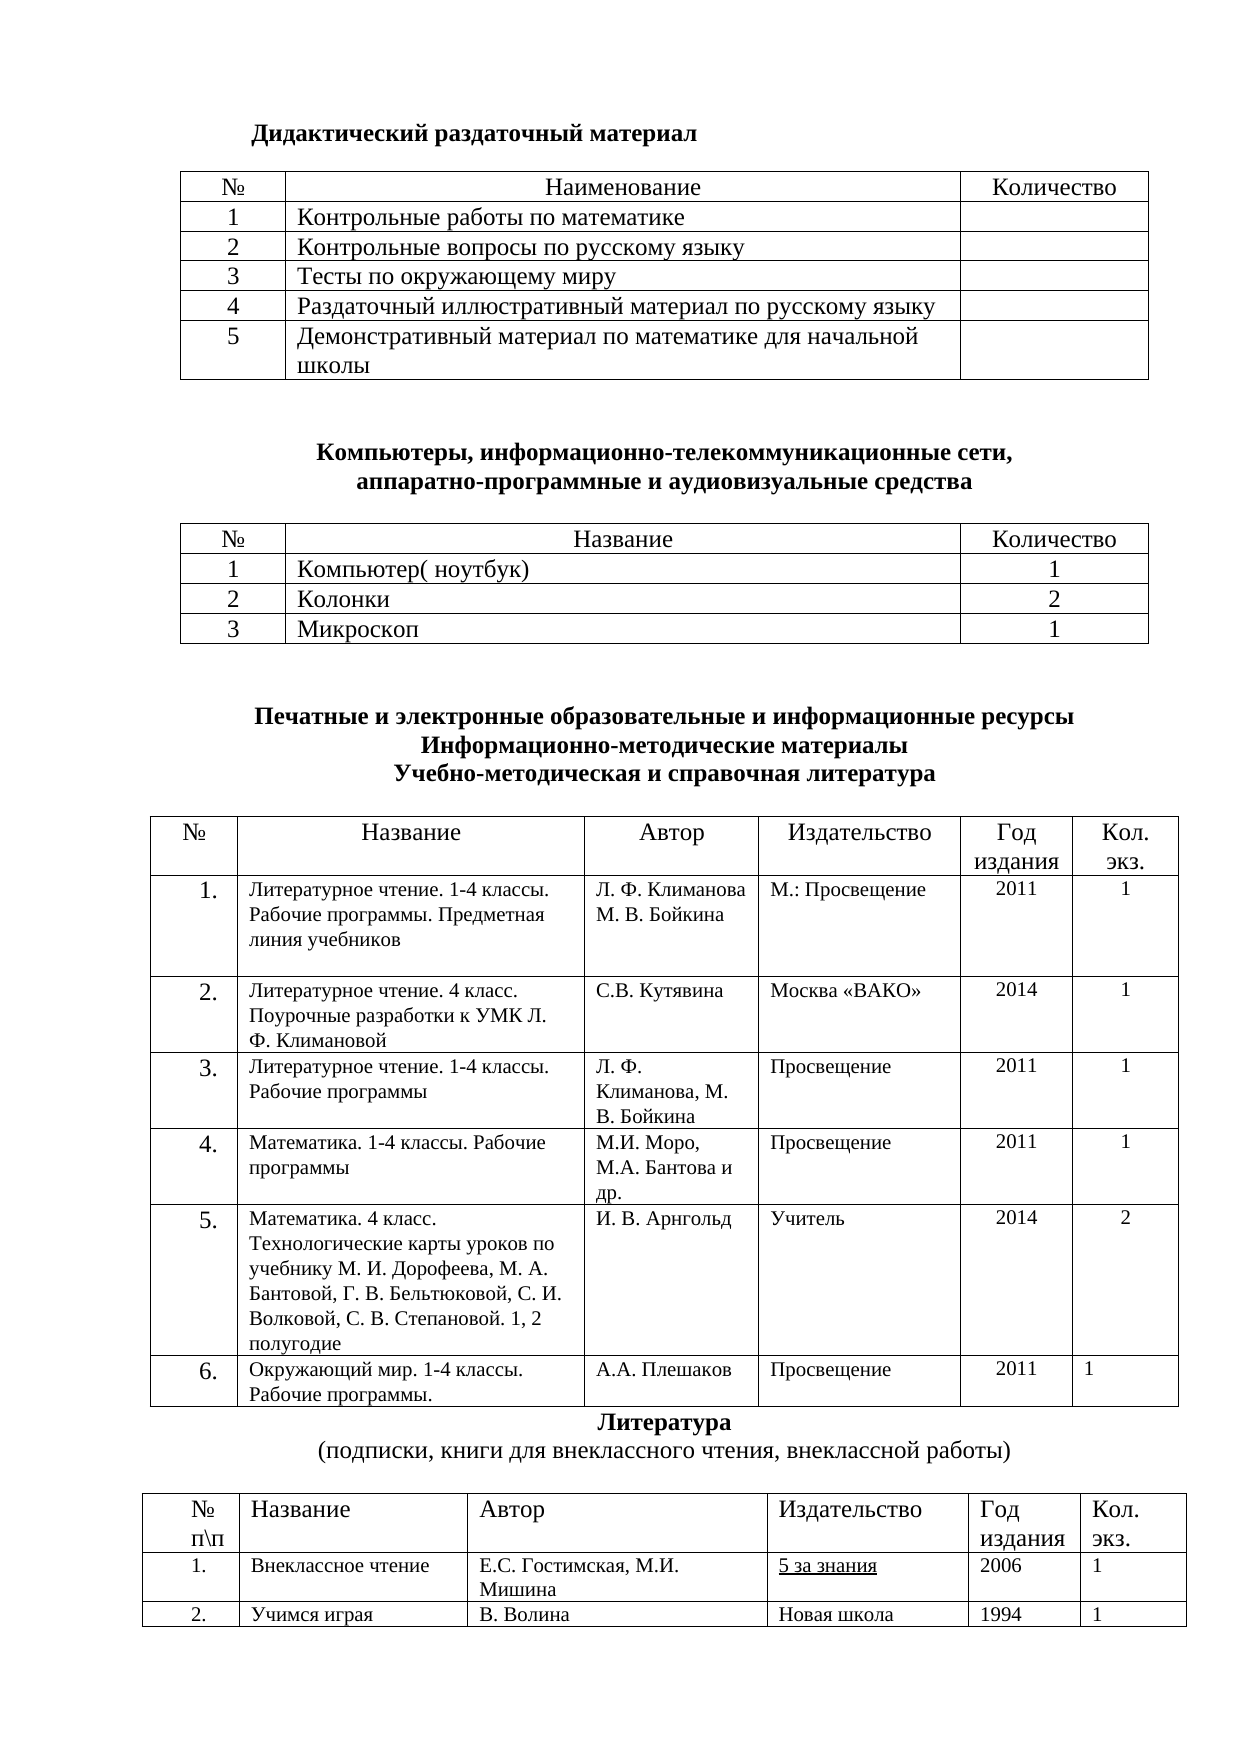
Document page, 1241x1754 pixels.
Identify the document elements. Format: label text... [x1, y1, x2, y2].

table_cell Компьютер( ноутбук) [286, 554, 960, 583]
table_cell 1 [1081, 1602, 1186, 1626]
table_cell Колонки [286, 584, 960, 613]
table_cell Учимся играя [240, 1602, 467, 1626]
table_cell [151, 1356, 237, 1406]
table_cell Е.С. Гостимская, М.И. Мишина [468, 1553, 767, 1601]
table_cell С.В. Кутявина [585, 977, 758, 1052]
table_cell 2 [181, 584, 285, 613]
text Информационно-методические материалы [177, 730, 1152, 758]
table_cell Литературное чтение. 1-4 классы. Рабочие программы [238, 1053, 584, 1128]
table_cell 1994 [969, 1602, 1080, 1626]
table_cell 4 [181, 291, 285, 320]
table_cell Литературное чтение. 4 класс. Поурочные разработки к УМК Л. Ф. Климановой [238, 977, 584, 1052]
table_header Автор [585, 817, 758, 874]
table_header № [151, 817, 237, 874]
table_cell Контрольные вопросы по русскому языку [286, 232, 960, 260]
table_cell 1 [181, 202, 285, 231]
table_cell 1. [143, 1553, 239, 1601]
table_cell 1 [1073, 1053, 1178, 1128]
table_cell 2 [181, 232, 285, 260]
table_cell И. В. Арнгольд [585, 1205, 758, 1355]
table_cell 1 [1073, 1129, 1178, 1204]
table_header № п\п [143, 1494, 239, 1552]
table_cell [961, 202, 1148, 231]
table_cell М.: Просвещение [759, 876, 960, 976]
table_cell Учитель [759, 1205, 960, 1355]
table_header Издательство [768, 1494, 968, 1552]
table_header Год издания [969, 1494, 1080, 1552]
table_cell Просвещение [759, 1129, 960, 1204]
text Компьютеры, информационно-телекоммуникационные сети, [177, 437, 1152, 466]
table_cell [961, 261, 1148, 290]
table_cell Тесты по окружающему миру [286, 261, 960, 290]
table_cell Демонстративный материал по математике для начальной школы [286, 321, 960, 378]
table_header Кол. экз. [1081, 1494, 1186, 1552]
table_header Название [286, 524, 960, 553]
text Литература [177, 1407, 1152, 1436]
table_cell 2014 [961, 977, 1072, 1052]
table_cell 2. [143, 1602, 239, 1626]
table_header Год издания [961, 817, 1072, 874]
table_cell [961, 232, 1148, 260]
table_cell 1 [961, 554, 1148, 583]
table_cell В. Волина [468, 1602, 767, 1626]
table_header № [181, 524, 285, 553]
table_cell 1 [1073, 1356, 1178, 1406]
text (подписки, книги для внеклассного чтения, внеклассной работы) [177, 1436, 1152, 1464]
table_cell Москва «ВАКО» [759, 977, 960, 1052]
table_cell 2011 [961, 1356, 1072, 1406]
table_header № [181, 172, 285, 201]
table_cell 2 [1073, 1205, 1178, 1355]
table_cell 2011 [961, 876, 1072, 976]
table_cell Новая школа [768, 1602, 968, 1626]
table_cell 2011 [961, 1053, 1072, 1128]
table_cell 1 [961, 614, 1148, 642]
table_header Название [238, 817, 584, 874]
table_cell [151, 1205, 237, 1355]
table_cell Л. Ф. Климанова М. В. Бойкина [585, 876, 758, 976]
table_cell Просвещение [759, 1356, 960, 1406]
table_cell [151, 876, 237, 976]
table_header Наименование [286, 172, 960, 201]
table_header Кол. экз. [1073, 817, 1178, 874]
table_cell Контрольные работы по математике [286, 202, 960, 231]
text Дидактический раздаточный материал [177, 118, 1152, 147]
table_cell 3 [181, 614, 285, 642]
table_cell 3 [181, 261, 285, 290]
table_cell [151, 977, 237, 1052]
table_cell М.И. Моро, М.А. Бантова и др. [585, 1129, 758, 1204]
table_cell Внеклассное чтение [240, 1553, 467, 1601]
table_cell 2006 [969, 1553, 1080, 1601]
table_cell 5 за знания [768, 1553, 968, 1601]
table_cell [961, 321, 1148, 378]
table_cell А.А. Плешаков [585, 1356, 758, 1406]
table_header Количество [961, 524, 1148, 553]
table_header Издательство [759, 817, 960, 874]
table_cell 2011 [961, 1129, 1072, 1204]
table_cell Литературное чтение. 1-4 классы. Рабочие программы. Предметная линия учебников [238, 876, 584, 976]
text Учебно-методическая и справочная литература [177, 758, 1152, 787]
table_cell Окружающий мир. 1-4 классы. Рабочие программы. [238, 1356, 584, 1406]
table_cell 1 [1081, 1553, 1186, 1601]
table_cell 1 [1073, 876, 1178, 976]
table_cell Л. Ф. Климанова, М. В. Бойкина [585, 1053, 758, 1128]
table_header Название [240, 1494, 467, 1552]
table_cell Раздаточный иллюстративный материал по русскому языку [286, 291, 960, 320]
table_cell [151, 1053, 237, 1128]
table_cell Просвещение [759, 1053, 960, 1128]
table_cell 5 [181, 321, 285, 378]
table_cell 1 [1073, 977, 1178, 1052]
text аппаратно-программные и аудиовизуальные средства [177, 466, 1152, 494]
table_cell Микроскоп [286, 614, 960, 642]
table_cell 2014 [961, 1205, 1072, 1355]
table_cell 1 [181, 554, 285, 583]
table_cell [961, 291, 1148, 320]
text Печатные и электронные образовательные и информационные ресурсы [177, 701, 1152, 730]
table_cell [151, 1129, 237, 1204]
table_header Количество [961, 172, 1148, 201]
table_cell Математика. 4 класс. Технологические карты уроков по учебнику М. И. Дорофеева, М. А. Бантовой, Г. В. Бельтюковой, С. И. Волковой, С. В. Степановой. 1, 2 полугодие [238, 1205, 584, 1355]
table_cell 2 [961, 584, 1148, 613]
table_cell Математика. 1-4 классы. Рабочие программы [238, 1129, 584, 1204]
table_header Автор [468, 1494, 767, 1552]
